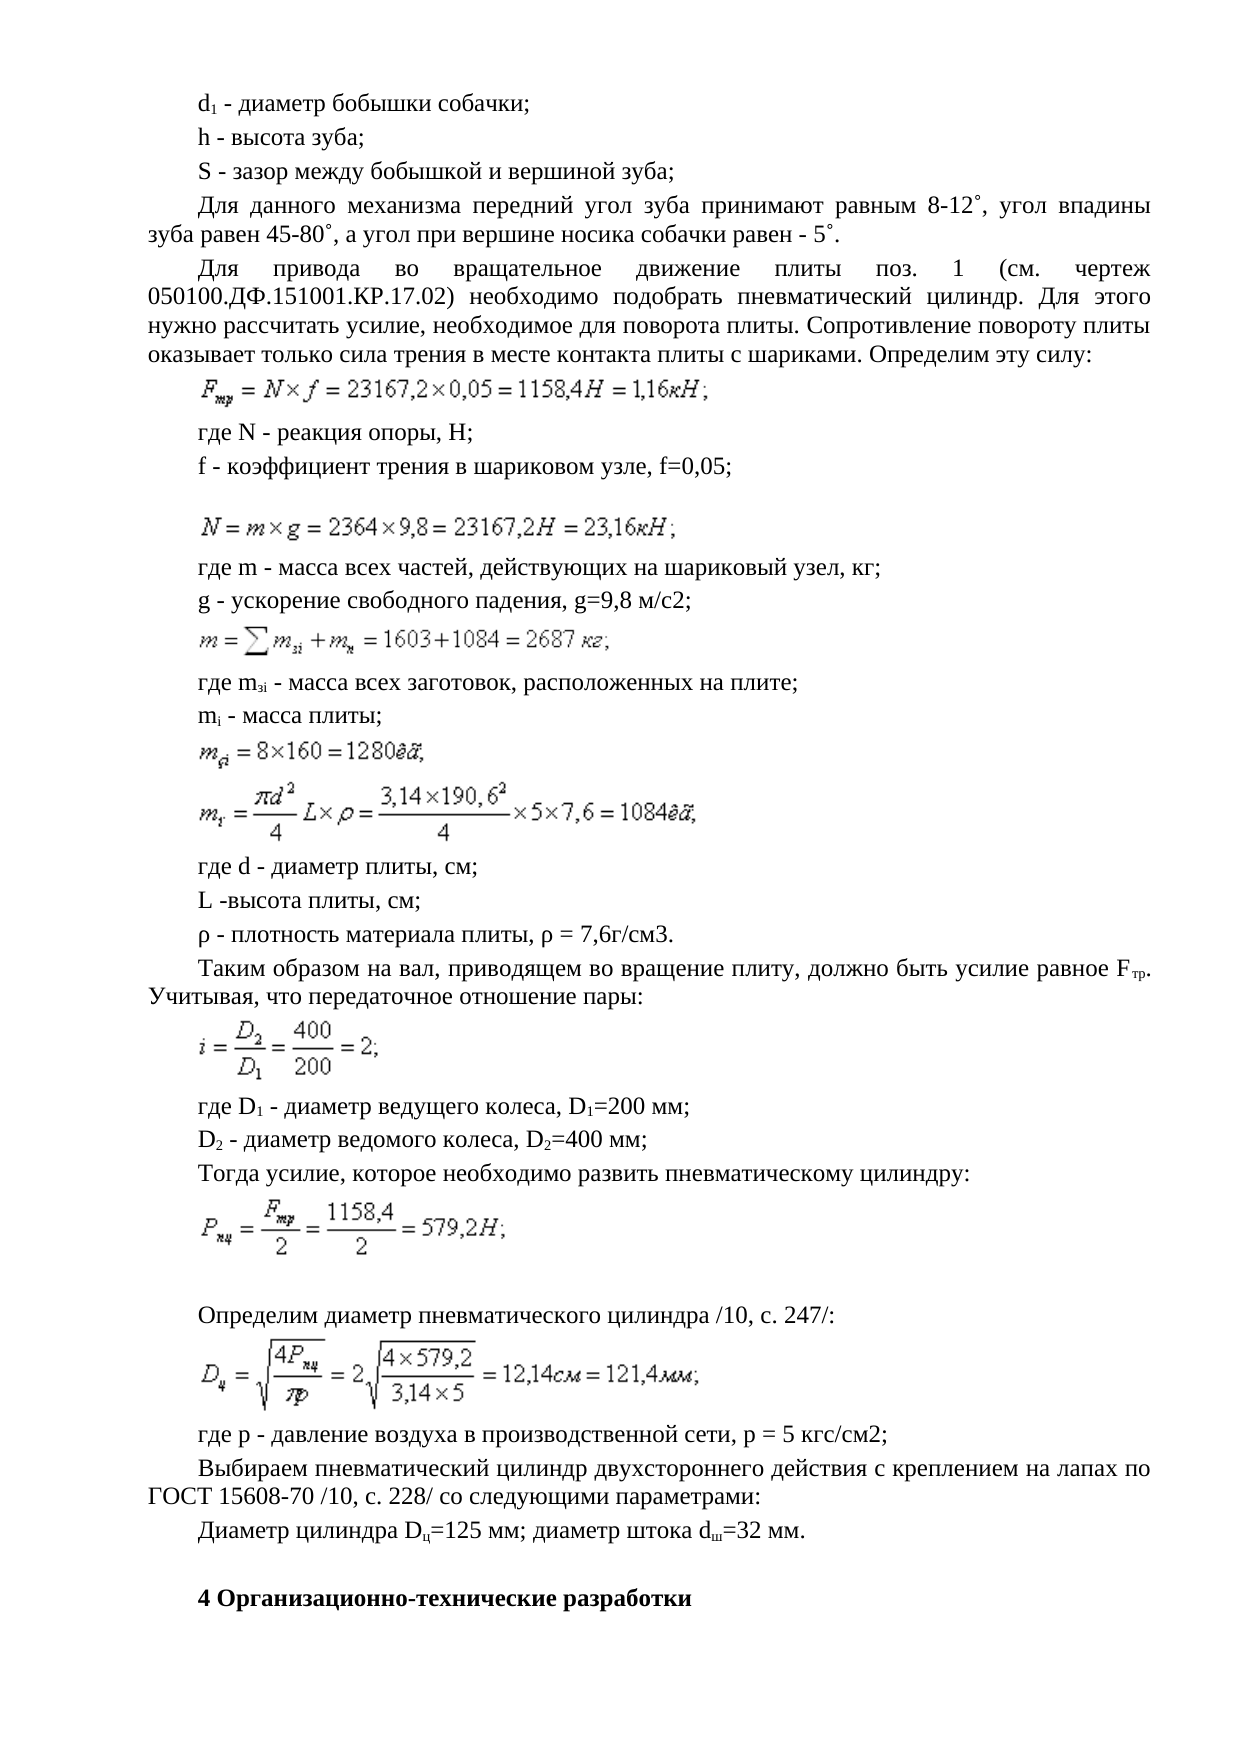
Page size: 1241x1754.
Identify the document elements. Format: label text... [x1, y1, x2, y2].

picture [197, 513, 681, 547]
picture [197, 734, 428, 772]
text d1 - диаметр бобышки собачки; [148, 88, 1152, 117]
text ρ - плотность материала плиты, ρ = 7,6г/см3. [148, 919, 1152, 947]
text Таким образом на вал, приводящем во вращение плиту, должно быть усилие равное Fтр. Учитывая, что передаточное отношение пары: [148, 953, 1152, 1010]
text где mзi - масса всех заготовок, расположенных на плите; [148, 667, 1152, 695]
text f - коэффициент трения в шариковом узле, f=0,05; [148, 451, 1152, 480]
text L -высота плиты, см; [148, 885, 1152, 914]
text mi - масса плиты; [148, 701, 1152, 729]
picture [197, 776, 700, 846]
text где m - масса всех частей, действующих на шариковый узел, кг; [148, 552, 1152, 580]
picture [197, 1015, 384, 1086]
picture [197, 372, 712, 412]
text где D1 - диаметр ведущего колеса, D1=200 мм; [148, 1091, 1152, 1119]
text Тогда усилие, которое необходимо развить пневматическому цилиндру: [148, 1158, 1152, 1187]
picture [197, 619, 615, 662]
text Выбираем пневматический цилиндр двухстороннего действия с креплением на лапах по ГОСТ 15608-70 /10, с. 228/ со следующими параметрами: [148, 1453, 1152, 1510]
text g - ускорение свободного падения, g=9,8 м/с2; [148, 585, 1152, 614]
text S - зазор между бобышкой и вершиной зуба; [148, 156, 1152, 185]
text Определим диаметр пневматического цилиндра /10, с. 247/: [148, 1300, 1152, 1329]
text где р - давление воздуха в производственной сети, р = 5 кгс/см2; [148, 1419, 1152, 1448]
text Для данного механизма передний угол зуба принимают равным 8-12˚, угол впадины зуба равен 45-80˚, а угол при вершине носика собачки равен - 5˚. [148, 190, 1152, 248]
picture [197, 1192, 511, 1261]
text Диаметр цилиндра Dц=125 мм; диаметр штока dш=32 мм. [148, 1515, 1152, 1544]
text где N - реакция опоры, Н; [148, 417, 1152, 446]
text Для привода во вращательное движение плиты поз. 1 (см. чертеж 050100.ДФ.151001.КР.17.02) необходимо подобрать пневматический цилиндр. Для этого нужно рассчитать усилие, необходимое для поворота плиты. Сопротивление повороту плиты оказывает только сила трения в месте контакта плиты с шариками. Определим эту силу: [148, 253, 1152, 368]
text 4 Организационно-технические разработки [148, 1583, 1152, 1612]
text где d - диаметр плиты, см; [148, 851, 1152, 880]
picture [197, 1333, 703, 1414]
text D2 - диаметр ведомого колеса, D2=400 мм; [148, 1124, 1152, 1153]
text h - высота зуба; [148, 122, 1152, 151]
